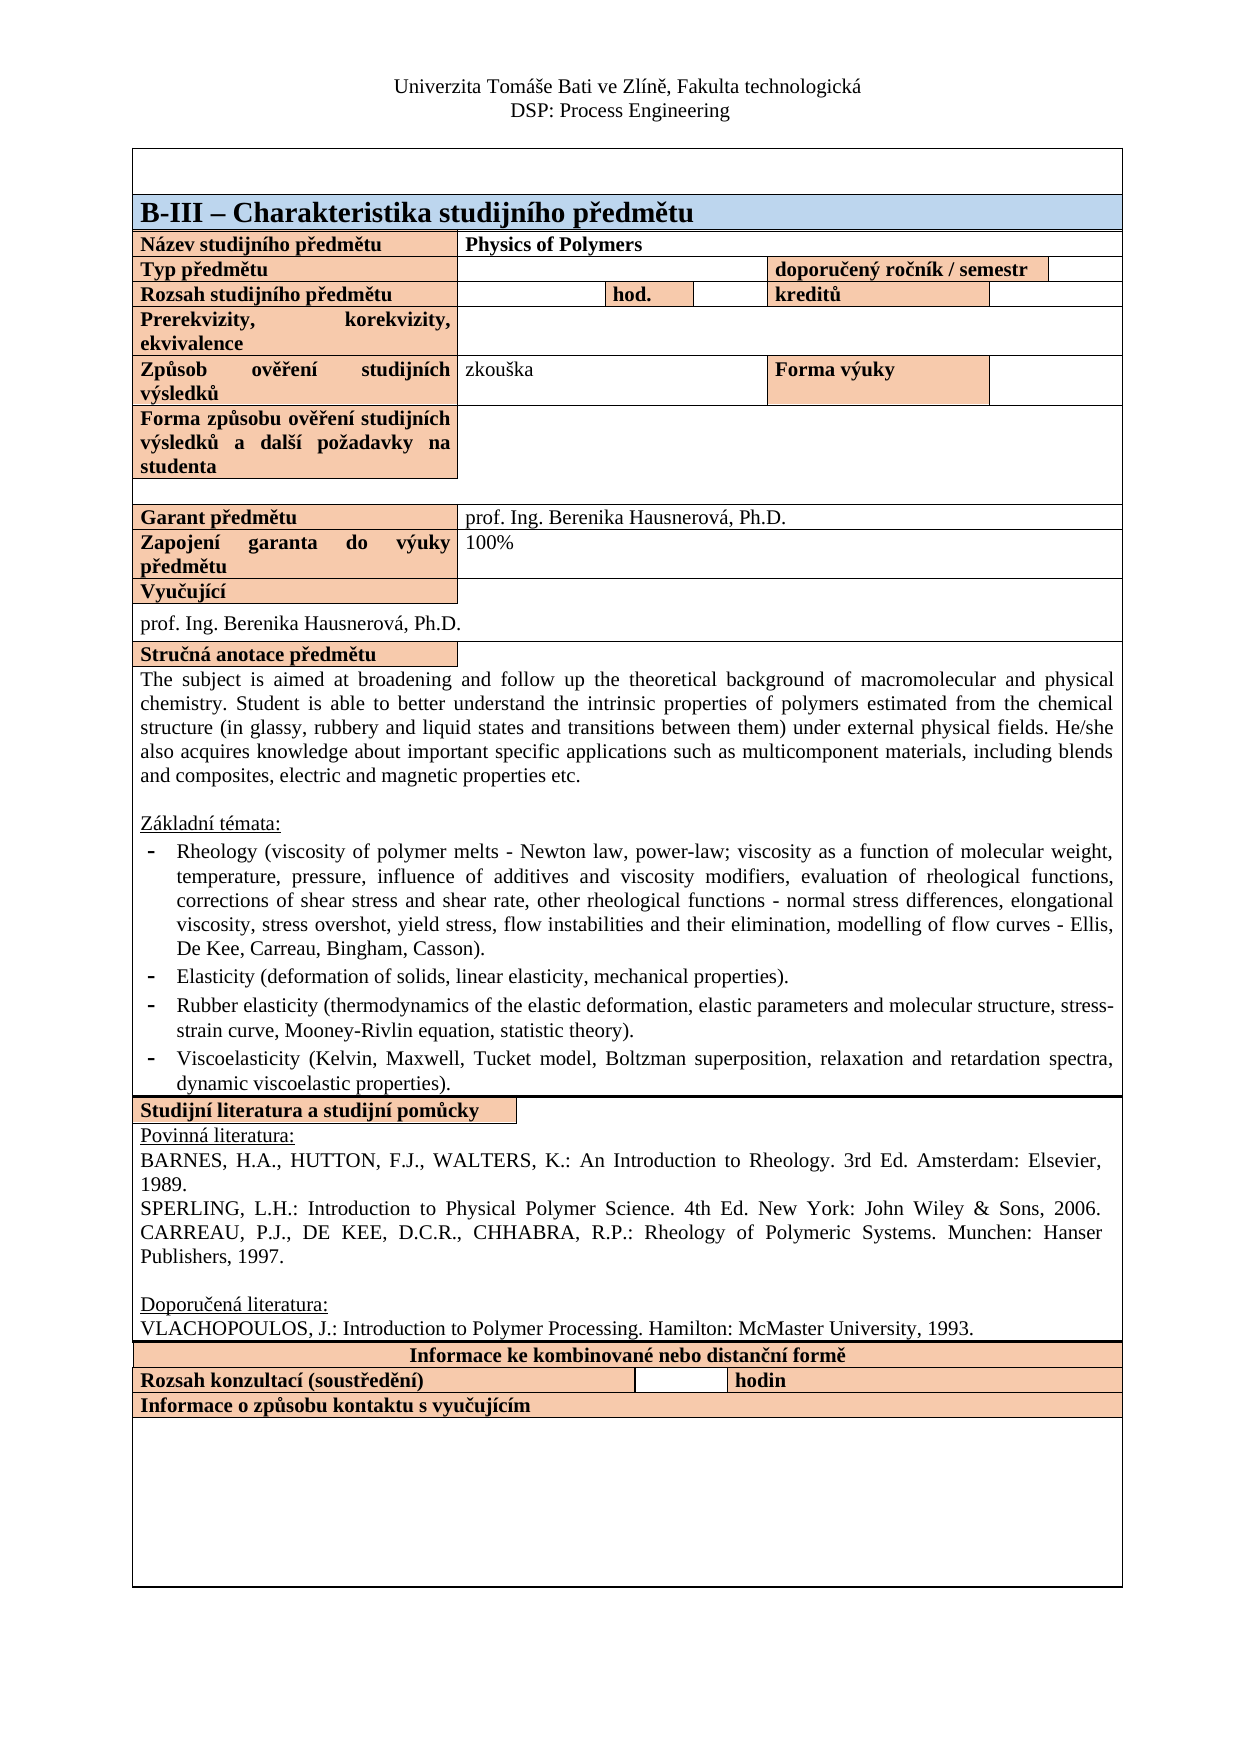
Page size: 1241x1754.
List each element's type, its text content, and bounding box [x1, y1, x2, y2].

table_cell zkouška [458, 356, 767, 404]
table_cell B-III – Charakteristika studijního předmětu [133, 195, 1122, 229]
table_cell hodin [728, 1368, 1122, 1392]
table_cell [990, 282, 1122, 306]
table_cell [636, 1368, 727, 1392]
table_cell Rozsah konzultací (soustředění) [133, 1368, 634, 1392]
table_cell Physics of Polymers [458, 232, 1122, 256]
table_cell Stručná anotace předmětu [133, 642, 457, 666]
table_cell hod. [606, 282, 693, 306]
table_cell Rozsah studijního předmětu [133, 282, 457, 306]
table_cell Informace ke kombinované nebo distanční formě [134, 1343, 1122, 1367]
table_cell Způsob ověření studijních výsledků [133, 356, 457, 404]
table_cell [458, 579, 1122, 603]
table_cell prof. Ing. Berenika Hausnerová, Ph.D. [458, 505, 1122, 529]
table_cell doporučený ročník / semestr [768, 257, 1048, 281]
table_cell Garant předmětu [133, 505, 457, 529]
table_cell [990, 356, 1122, 404]
table_cell Typ předmětu [133, 257, 457, 281]
table_cell Zapojení garanta do výuky předmětu [133, 530, 457, 578]
table_cell Studijní literatura a studijní pomůcky [133, 1098, 516, 1122]
table_cell kreditů [768, 282, 989, 306]
table_cell The subject is aimed at broadening and follow up the theoretical background of macromolecular and physical chemistry. Student is able to better understand the intrinsic properties of polymers estimated from the chemical structure (in glassy, rubbery and liquid states and transitions between them) under external physical fields. He/she also acquires knowledge about important specific applications such as multicomponent materials, including blends and composites, electric and magnetic properties etc. Základní témata: Rheology (viscosity of polymer melts - Newton law, power-law; viscosity as a function of molecular weight, temperature, pressure, influence of additives and viscosity modifiers, evaluation of rheological functions, corrections of shear stress and shear rate, other rheological functions - normal stress differences, elongational viscosity, stress overshot, yield stress, flow instabilities and their elimination, modelling of flow curves - Ellis, De Kee, Carreau, Bingham, Casson). Elasticity (deformation of solids, linear elasticity, mechanical properties). Rubber elasticity (thermodynamics of the elastic deformation, elastic parameters and molecular structure, stress-strain curve, Mooney-Rivlin equation, statistic theory). Viscoelasticity (Kelvin, Maxwell, Tucket model, Boltzman superposition, relaxation and retardation spectra, dynamic viscoelastic properties). [133, 666, 1122, 1095]
table_cell Forma výuky [768, 356, 989, 404]
table_cell Povinná literatura: BARNES, H.A., HUTTON, F.J., WALTERS, K.: An Introduction to Rheology. 3rd Ed. Amsterdam: Elsevier, 1989. SPERLING, L.H.: Introduction to Physical Polymer Science. 4th Ed. New York: John Wiley & Sons, 2006. CARREAU, P.J., DE KEE, D.C.R., CHHABRA, R.P.: Rheology of Polymeric Systems. Munchen: Hanser Publishers, 1997. Doporučená literatura: VLACHOPOULOS, J.: Introduction to Polymer Processing. Hamilton: McMaster University, 1993. [133, 1123, 1122, 1340]
table_cell [133, 1418, 1122, 1586]
table_cell [517, 1098, 1122, 1122]
table_cell Název studijního předmětu [133, 232, 457, 256]
table_cell [458, 282, 605, 306]
table_cell [1049, 257, 1122, 281]
table_cell [694, 282, 767, 306]
table_cell Prerekvizity, korekvizity, ekvivalence [133, 307, 457, 355]
table_cell Forma způsobu ověření studijních výsledků a další požadavky na studenta [133, 406, 457, 478]
table_cell 100% [458, 530, 1122, 578]
table_cell [458, 642, 1122, 666]
table_cell prof. Ing. Berenika Hausnerová, Ph.D. [133, 603, 1122, 641]
table_cell [133, 478, 1122, 504]
table_cell Informace o způsobu kontaktu s vyučujícím [133, 1393, 1122, 1417]
table_cell [458, 307, 1122, 355]
table_cell [133, 149, 1122, 194]
table_cell Vyučující [133, 579, 457, 603]
table_cell [458, 257, 767, 281]
table_cell [458, 406, 1122, 478]
